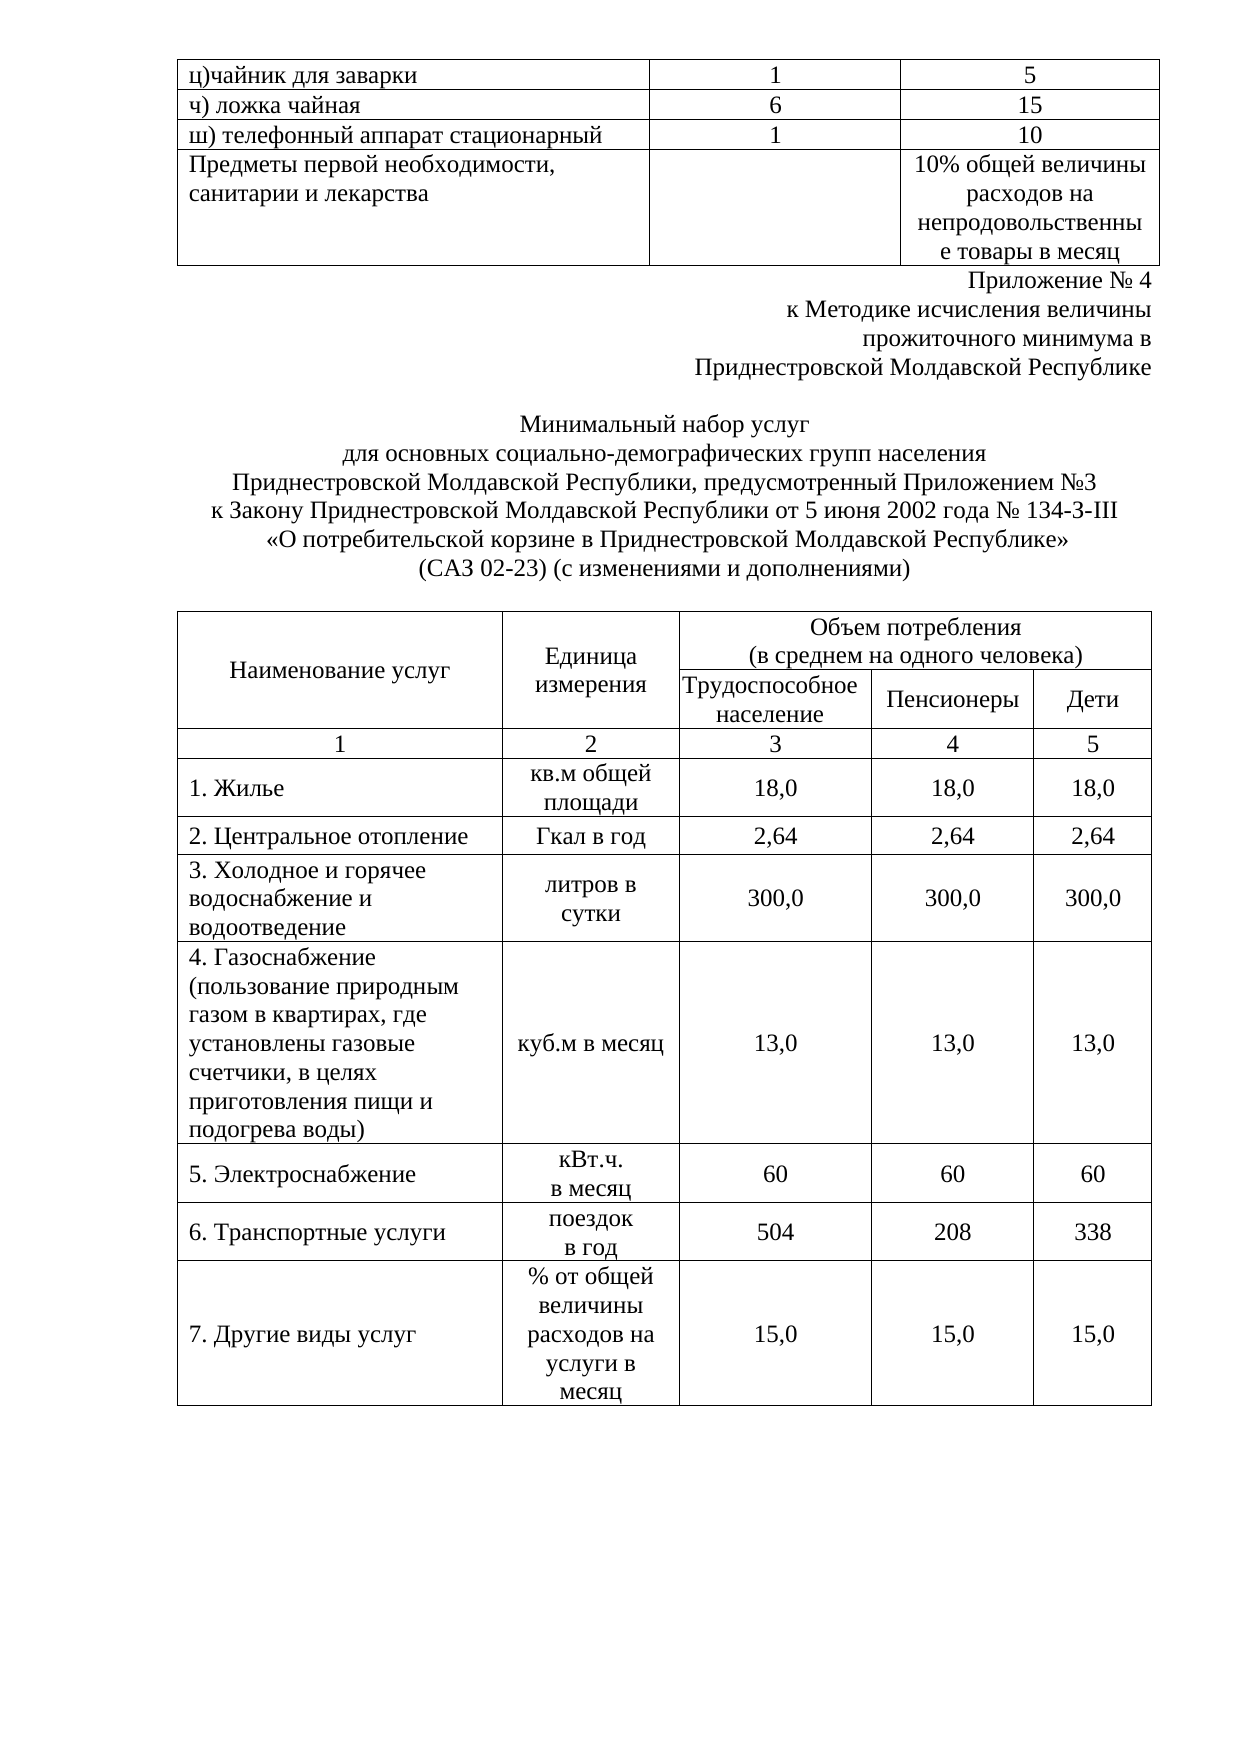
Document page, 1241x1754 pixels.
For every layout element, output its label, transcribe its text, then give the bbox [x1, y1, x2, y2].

table_cell 15 [901, 90, 1159, 119]
table_header Объем потребления (в среднем на одного человека) [680, 612, 1151, 669]
table_cell [650, 150, 900, 264]
text Приднестровской Молдавской Республики, предусмотренный Приложением №3 [177, 467, 1152, 496]
table_cell Предметы первой необходимости, санитарии и лекарства [178, 150, 649, 264]
text Приложение № 4 [627, 266, 1152, 294]
text к Закону Приднестровской Молдавской Республики от 5 июня 2002 года № 134-З-III [177, 496, 1152, 524]
table_cell 15,0 [680, 1261, 871, 1405]
text «О потребительской корзине в Приднестровской Молдавской Республике» [177, 524, 1152, 553]
text Приднестровской Молдавской Республике [627, 352, 1152, 381]
table_cell 60 [1034, 1144, 1151, 1202]
table_cell куб.м в месяц [503, 942, 679, 1143]
table_cell 1. Жилье [178, 759, 502, 816]
table_cell 15,0 [1034, 1261, 1151, 1405]
table_cell 2 [503, 729, 679, 757]
table_cell 1 [650, 60, 900, 89]
table_cell 2,64 [680, 817, 871, 854]
table_cell кВт.ч. в месяц [503, 1144, 679, 1202]
text Минимальный набор услуг [177, 409, 1152, 438]
text (САЗ 02-23) (с изменениями и дополнениями) [177, 553, 1152, 582]
text к Методике исчисления величины [627, 294, 1152, 323]
table_header Наименование услуг [178, 612, 502, 728]
text прожиточного минимума в [627, 323, 1152, 352]
table_cell ц)чайник для заварки [178, 60, 649, 89]
table_cell 5 [1034, 729, 1151, 757]
table_cell 208 [872, 1203, 1033, 1260]
table_cell 13,0 [1034, 942, 1151, 1143]
table_cell Пенсионеры [872, 670, 1033, 728]
table_cell 1 [650, 120, 900, 148]
table_cell 10% общей величины расходов на непродовольственные товары в месяц [901, 150, 1159, 264]
table_cell 5. Электроснабжение [178, 1144, 502, 1202]
text для основных социально-демографических групп населения [177, 438, 1152, 467]
table_cell кв.м общей площади [503, 759, 679, 816]
table_cell 13,0 [680, 942, 871, 1143]
table_cell 18,0 [872, 759, 1033, 816]
table_cell 2,64 [872, 817, 1033, 854]
table_cell ч) ложка чайная [178, 90, 649, 119]
table_cell 4 [872, 729, 1033, 757]
table_cell 338 [1034, 1203, 1151, 1260]
table_cell 1 [178, 729, 502, 757]
table_cell ш) телефонный аппарат стационарный [178, 120, 649, 148]
table_cell 2. Центральное отопление [178, 817, 502, 854]
table_cell 3 [680, 729, 871, 757]
table_cell 300,0 [680, 855, 871, 941]
table_cell % от общей величины расходов на услуги в месяц [503, 1261, 679, 1405]
table_cell 15,0 [872, 1261, 1033, 1405]
table_cell 4. Газоснабжение (пользование природным газом в квартирах, где установлены газовые счетчики, в целях приготовления пищи и подогрева воды) [178, 942, 502, 1143]
table_cell поездок в год [503, 1203, 679, 1260]
table_cell 18,0 [680, 759, 871, 816]
table_cell 18,0 [1034, 759, 1151, 816]
table_cell 10 [901, 120, 1159, 148]
table_cell Гкал в год [503, 817, 679, 854]
table_cell 13,0 [872, 942, 1033, 1143]
table_cell 3. Холодное и горячее водоснабжение и водоотведение [178, 855, 502, 941]
table_cell 7. Другие виды услуг [178, 1261, 502, 1405]
table_cell 6. Транспортные услуги [178, 1203, 502, 1260]
table_cell 300,0 [872, 855, 1033, 941]
table_cell Дети [1034, 670, 1151, 728]
table_header Единица измерения [503, 612, 679, 728]
table_cell литров в сутки [503, 855, 679, 941]
table_cell 60 [680, 1144, 871, 1202]
table_cell 504 [680, 1203, 871, 1260]
table_cell 60 [872, 1144, 1033, 1202]
table_cell 5 [901, 60, 1159, 89]
table_cell 6 [650, 90, 900, 119]
table_cell 2,64 [1034, 817, 1151, 854]
table_cell Трудоспособное население [680, 670, 871, 728]
table_cell 300,0 [1034, 855, 1151, 941]
